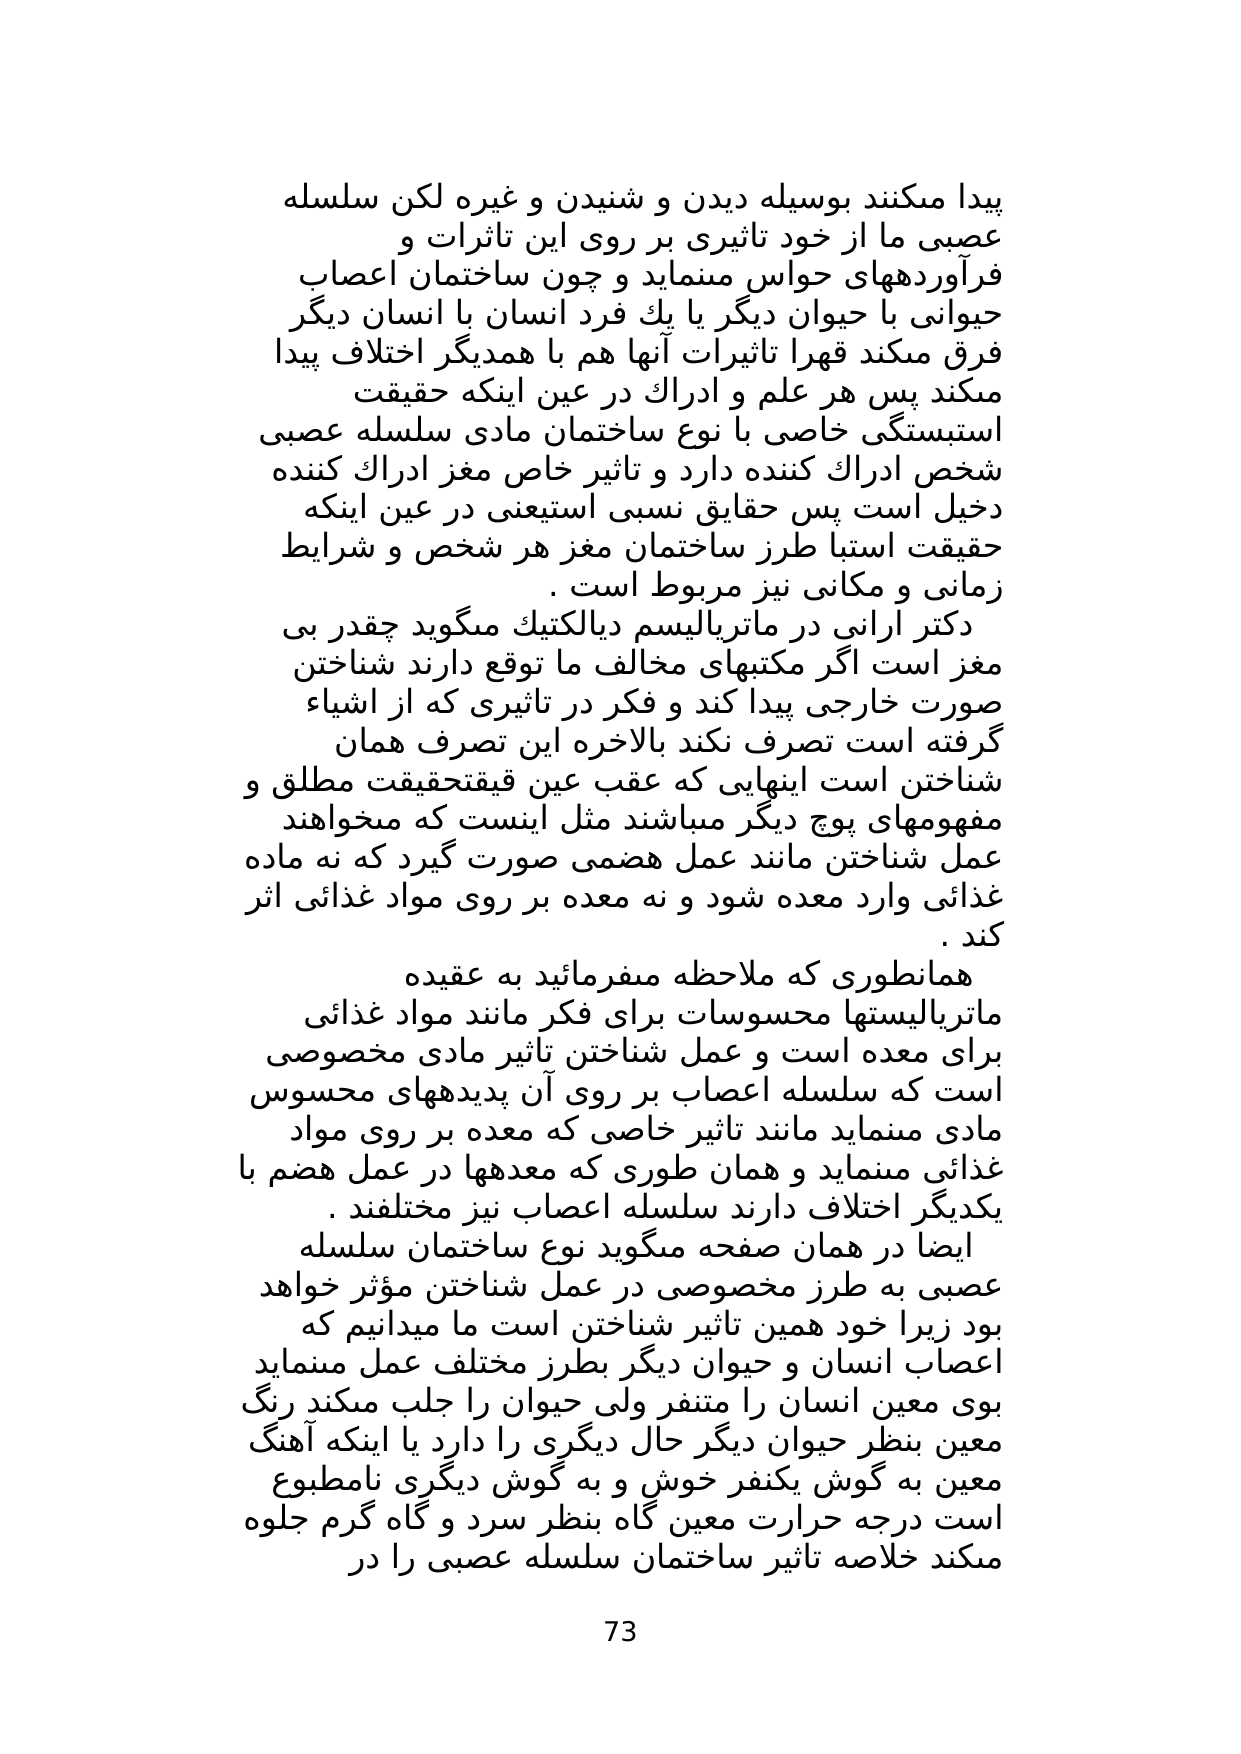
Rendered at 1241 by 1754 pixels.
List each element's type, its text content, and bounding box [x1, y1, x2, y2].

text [236, 1226, 1004, 1576]
text همانطورى كه ملاحظه مى‏فرمائيد به عقيده ماترياليستها محسوسات براى فكر مانند مواد غذائى براى معده است و عمل شناختن تاثير مادى مخصوصى است كه سلسله اعصاب بر روى آن پديده‏هاى محسوس مادى مى‏نمايد مانند تاثير خاصى كه معده بر روى مواد غذائى مى‏نمايد و همان طورى كه معده‏ها در عمل هضم با يكديگر اختلاف دارند سلسله اعصاب نيز مختلفند . [236, 954, 1004, 1226]
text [236, 177, 1004, 604]
text دكتر ارانى در ماترياليسم ديالكتيك مى‏گويد چقدر بى مغز است اگر مكتبهاى مخالف ما توقع دارند شناختن صورت خارجى پيدا كند و فكر در تاثيرى كه از اشياء گرفته است تصرف نكند بالاخره اين تصرف همان شناختن است اينهايى كه عقب عين قيقت‏حقيقت مطلق و مفهومهاى پوچ ديگر مى‏باشند مثل اينست كه مى‏خواهند عمل شناختن مانند عمل هضمى صورت گيرد كه نه ماده غذائى وارد معده شود و نه معده بر روى مواد غذائى اثر كند . [236, 604, 1004, 954]
